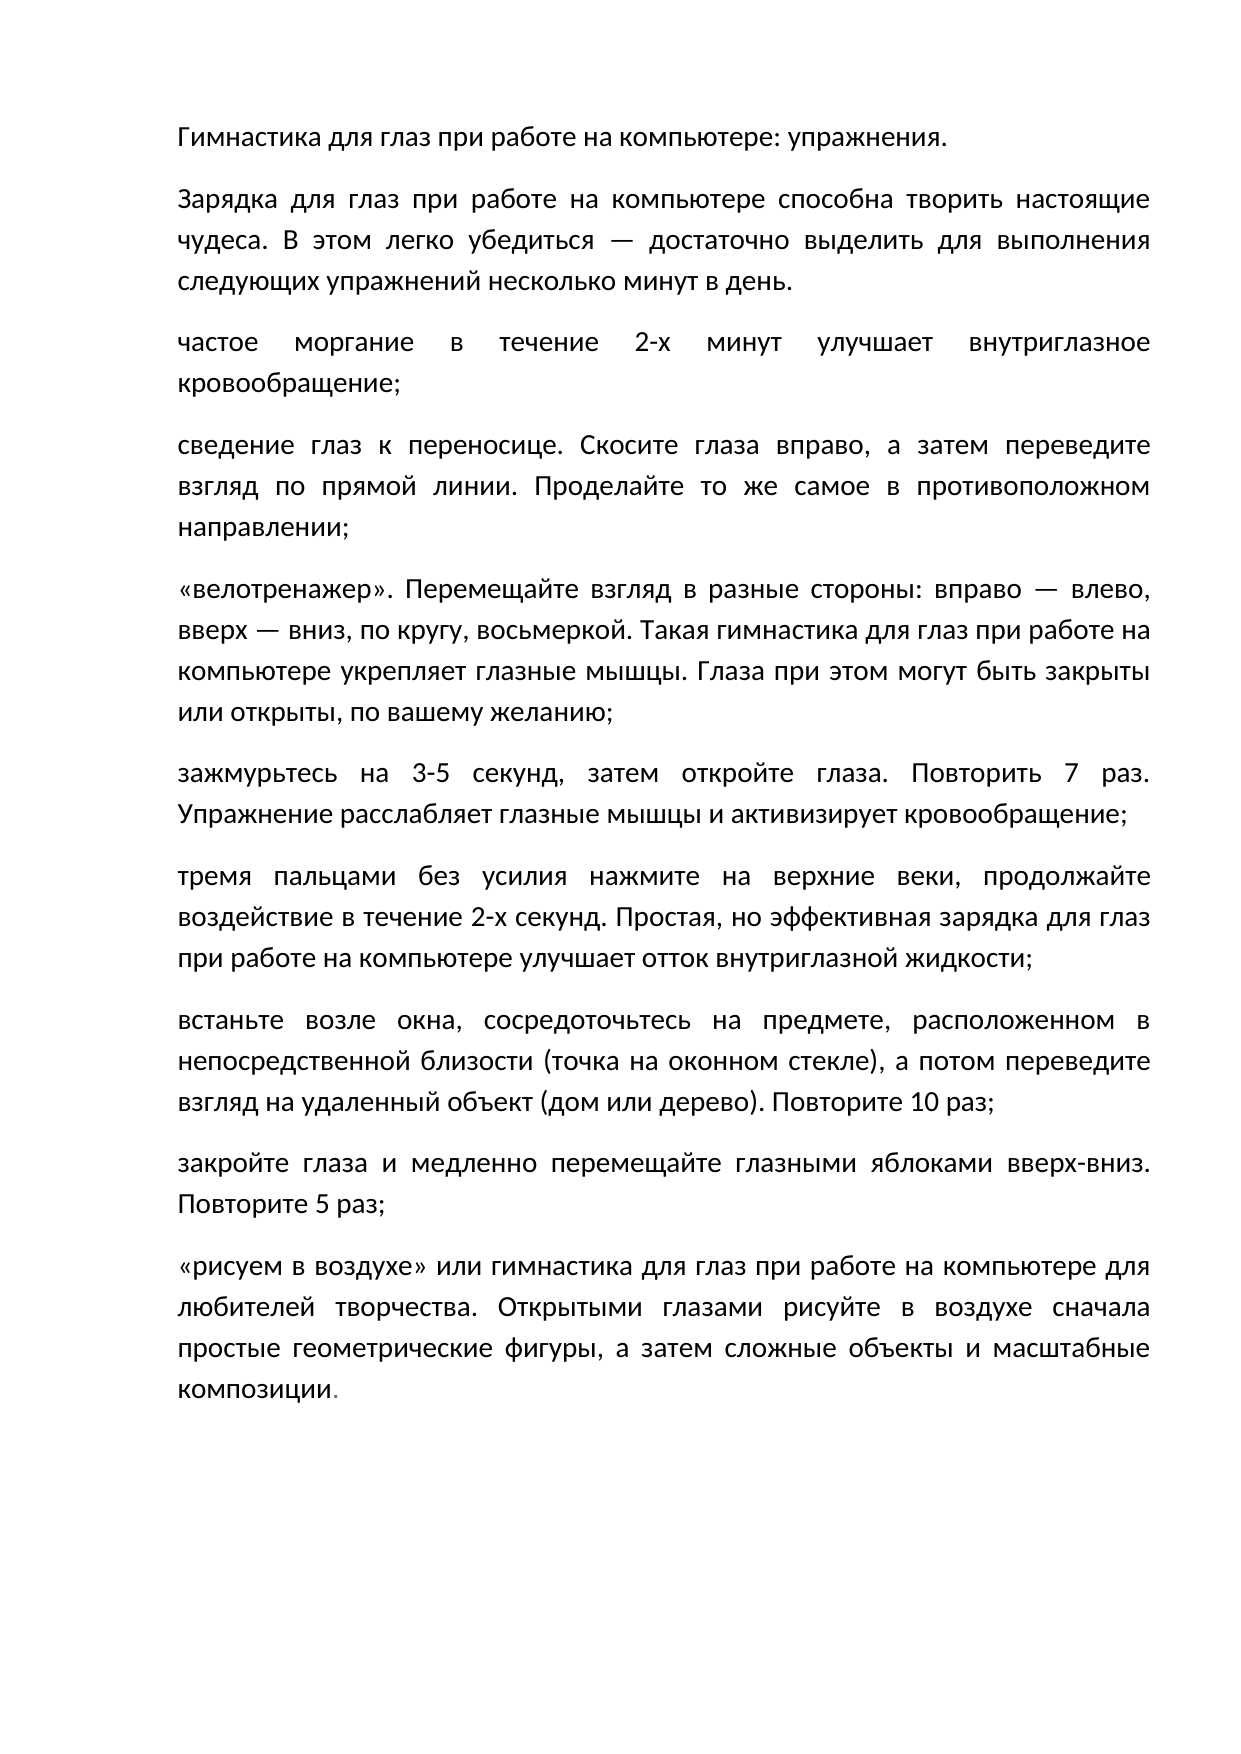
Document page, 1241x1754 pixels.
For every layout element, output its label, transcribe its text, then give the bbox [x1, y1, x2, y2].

text сведение глаз к переносице. Скосите глаза вправо, а затем переведите взгляд по прямой линии. Проделайте то же самое в противоположном направлении; [177, 426, 1152, 544]
text «рисуем в воздухе» или гимнастика для глаз при работе на компьютере для любителей творчества. Открытыми глазами рисуйте в воздухе сначала простые геометрические фигуры, а затем сложные объекты и масштабные композиции. [177, 1247, 1152, 1406]
text зажмурьтесь на 3-5 секунд, затем откройте глаза. Повторить 7 раз. Упражнение расслабляет глазные мышцы и активизирует кровообращение; [177, 754, 1152, 831]
text Гимнастика для глаз при работе на компьютере: упражнения. [177, 118, 1152, 154]
text встаньте возле окна, сосредоточьтесь на предмете, расположенном в непосредственной близости (точка на оконном стекле), а потом переведите взгляд на удаленный объект (дом или дерево). Повторите 10 раз; [177, 1001, 1152, 1118]
text «велотренажер». Перемещайте взгляд в разные стороны: вправо — влево, вверх — вниз, по кругу, восьмеркой. Такая гимнастика для глаз при работе на компьютере укрепляет глазные мышцы. Глаза при этом могут быть закрыты или открыты, по вашему желанию; [177, 570, 1152, 728]
text закройте глаза и медленно перемещайте глазными яблоками вверх-вниз. Повторите 5 раз; [177, 1144, 1152, 1221]
text Зарядка для глаз при работе на компьютере способна творить настоящие чудеса. В этом легко убедиться — достаточно выделить для выполнения следующих упражнений несколько минут в день. [177, 180, 1152, 297]
text частое моргание в течение 2-х минут улучшает внутриглазное кровообращение; [177, 323, 1152, 400]
text тремя пальцами без усилия нажмите на верхние веки, продолжайте воздействие в течение 2-х секунд. Простая, но эффективная зарядка для глаз при работе на компьютере улучшает отток внутриглазной жидкости; [177, 857, 1152, 975]
